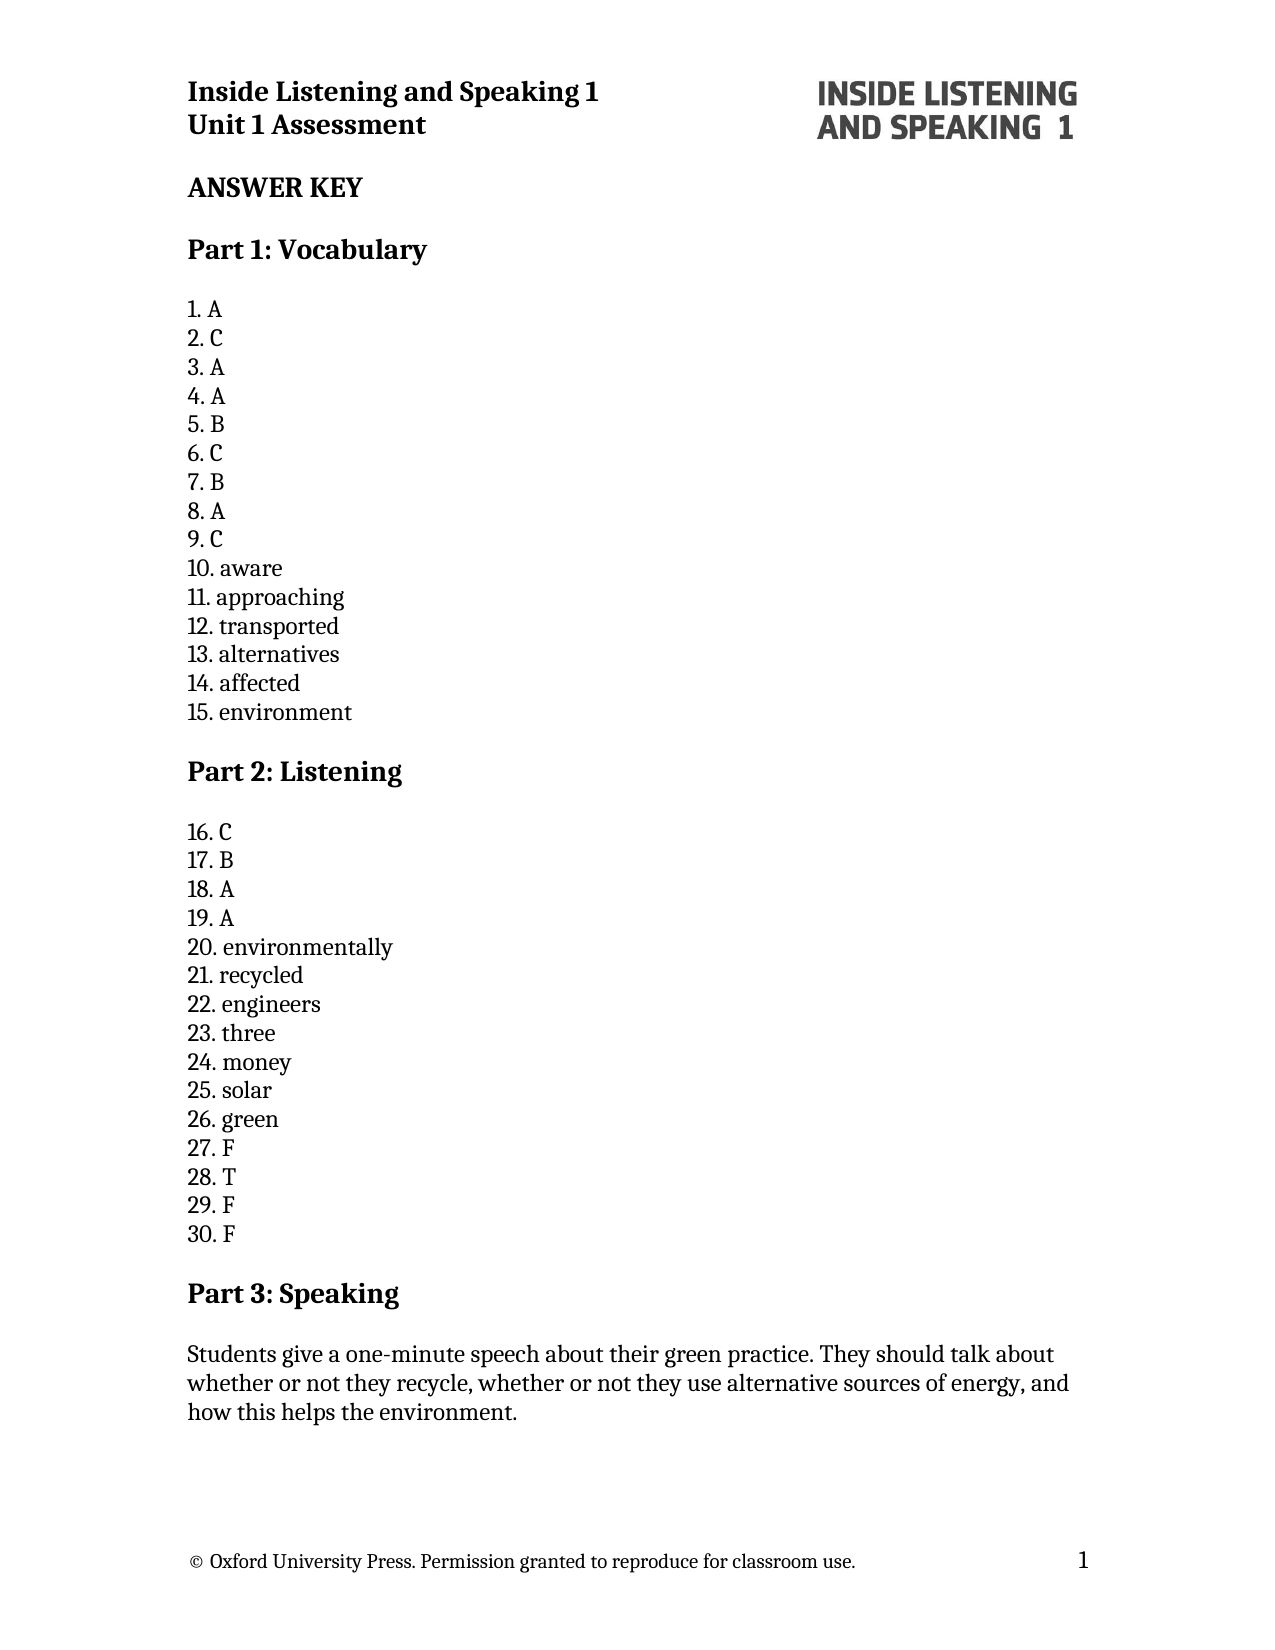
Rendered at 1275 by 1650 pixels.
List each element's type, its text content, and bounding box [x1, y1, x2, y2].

text 2. C [187, 324, 1087, 353]
text 17. B [187, 846, 1087, 875]
text ANSWER KEY [187, 171, 1087, 204]
text 21. recycled [187, 961, 1087, 990]
text 27. F [187, 1134, 1087, 1163]
text 15. environment [187, 698, 1087, 727]
text 26. green [187, 1105, 1087, 1134]
text Part 3: Speaking [187, 1278, 1087, 1311]
text 7. B [187, 468, 1087, 497]
text 16. C [187, 818, 1087, 846]
text 12. transported [187, 612, 1087, 640]
text 28. T [187, 1163, 1087, 1191]
text 23. three [187, 1019, 1087, 1048]
text 14. affected [187, 669, 1087, 698]
text Part 2: Listening [187, 755, 1087, 789]
text 6. C [187, 439, 1087, 468]
text 24. money [187, 1048, 1087, 1076]
text 3. A [187, 353, 1087, 382]
text 22. engineers [187, 990, 1087, 1019]
text 18. A [187, 875, 1087, 904]
text 13. alternatives [187, 640, 1087, 669]
text 10. aware [187, 554, 1087, 583]
text 20. environmentally [187, 933, 1087, 961]
text Part 1: Vocabulary [187, 233, 1087, 267]
text 1. A [187, 295, 1087, 324]
text Students give a one-minute speech about their green practice. They should talk about whether or not they recycle, whether or not they use alternative sources of energy, and how this helps the environment. [187, 1340, 1087, 1426]
text 25. solar [187, 1076, 1087, 1105]
text 8. A [187, 497, 1087, 525]
picture [806, 65, 1087, 152]
text 19. A [187, 904, 1087, 933]
text 30. F [187, 1220, 1087, 1249]
text 29. F [187, 1191, 1087, 1220]
text 4. A [187, 382, 1087, 410]
text 5. B [187, 410, 1087, 439]
text 9. C [187, 525, 1087, 554]
text 11. approaching [187, 583, 1087, 612]
